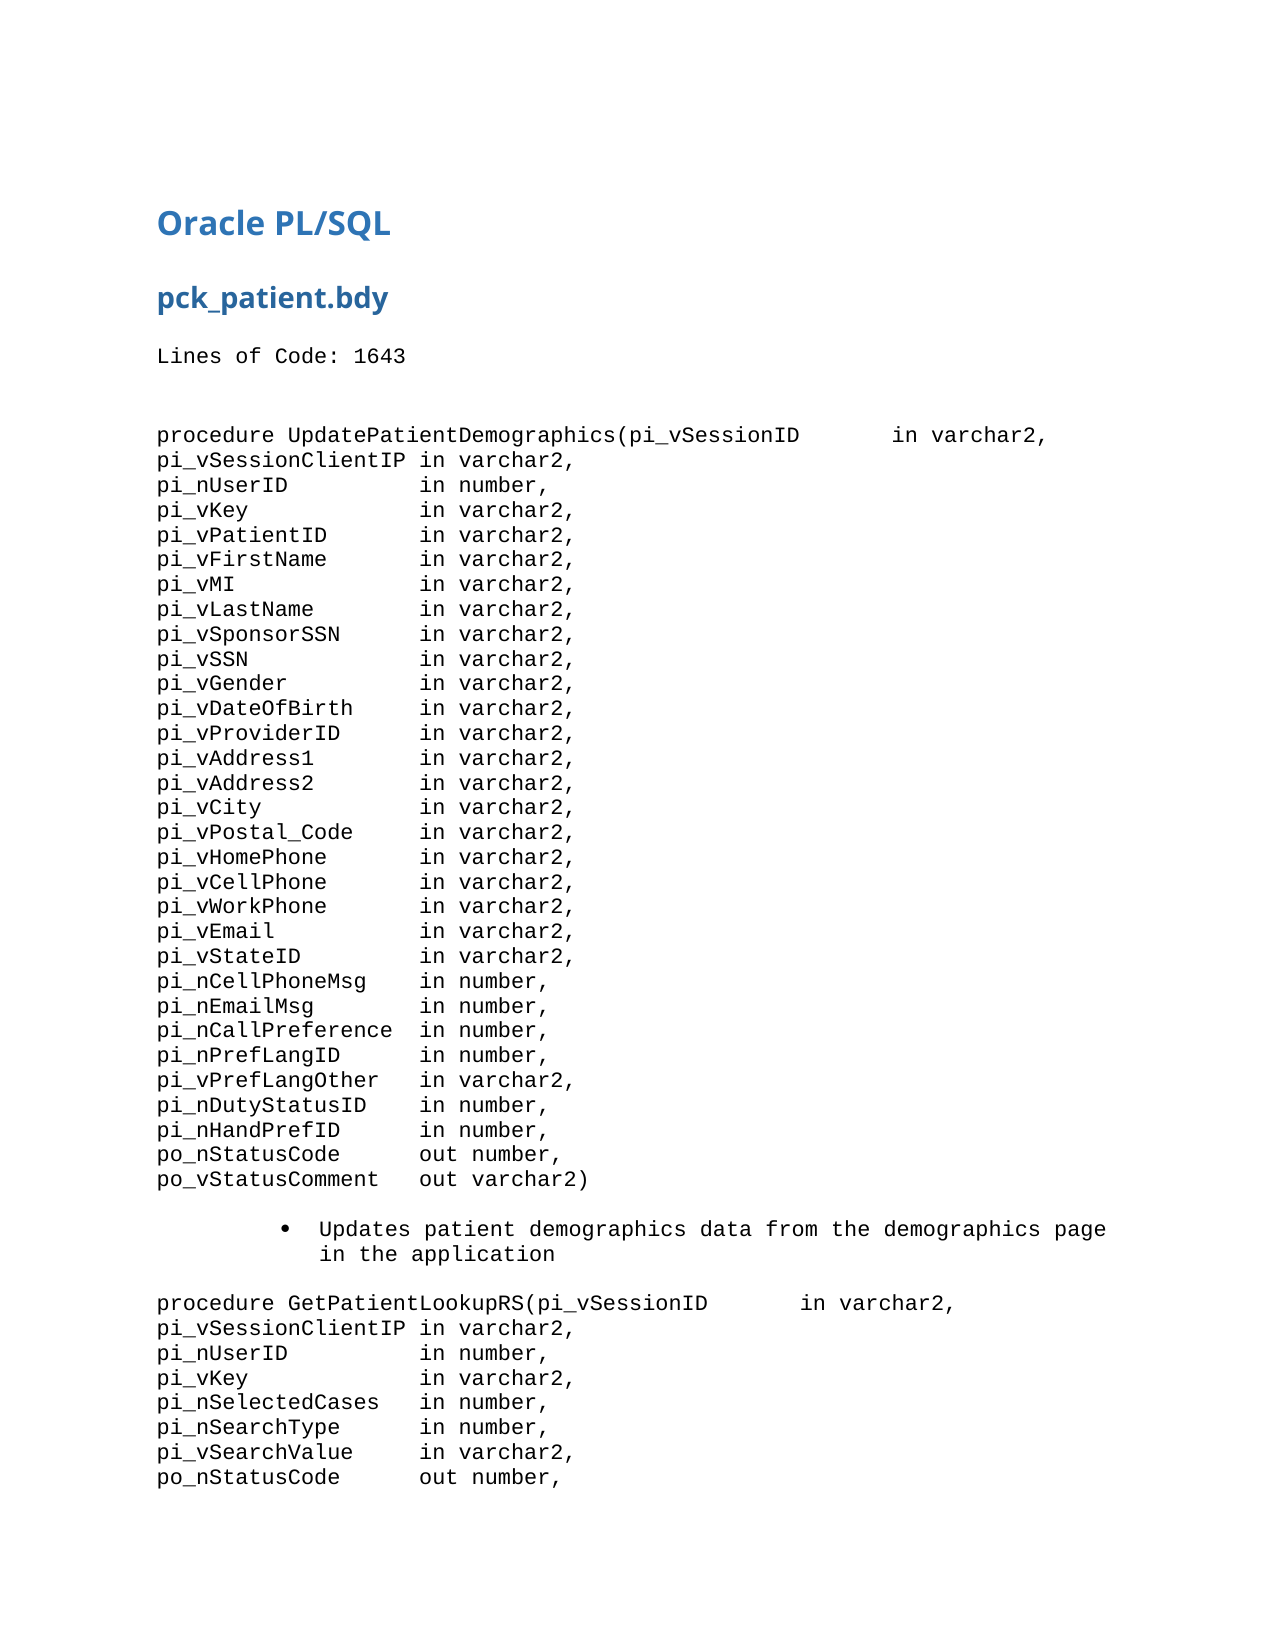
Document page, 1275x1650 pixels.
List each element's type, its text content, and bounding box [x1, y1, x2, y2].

text pi_nUserID in number, [156, 474, 1118, 499]
list Updates patient demographics data from the demographics page in the application [281, 1218, 1118, 1268]
text pi_vPostal_Code in varchar2, [156, 821, 1118, 846]
text pi_vSessionClientIP in varchar2, [156, 1317, 1118, 1342]
text pi_vProviderID in varchar2, [156, 722, 1118, 747]
text pi_vEmail in varchar2, [156, 921, 1118, 945]
text pi_nDutyStatusID in number, [156, 1094, 1118, 1119]
text pi_nCallPreference in number, [156, 1020, 1118, 1044]
text pi_nPrefLangID in number, [156, 1044, 1118, 1069]
text pi_nCellPhoneMsg in number, [156, 970, 1118, 995]
text pi_vStateID in varchar2, [156, 945, 1118, 970]
text pi_vDateOfBirth in varchar2, [156, 697, 1118, 722]
text pi_vFirstName in varchar2, [156, 549, 1118, 573]
text pi_vMI in varchar2, [156, 573, 1118, 598]
text po_vStatusComment out varchar2) [156, 1168, 1118, 1193]
text pi_vCity in varchar2, [156, 797, 1118, 821]
subtitle Oracle PL/SQL [156, 200, 1118, 245]
text pi_vAddress1 in varchar2, [156, 747, 1118, 772]
text po_nStatusCode out number, [156, 1144, 1118, 1168]
text pi_nHandPrefID in number, [156, 1119, 1118, 1144]
text pi_vKey in varchar2, [156, 499, 1118, 524]
text pi_vSSN in varchar2, [156, 648, 1118, 673]
text pi_vSearchValue in varchar2, [156, 1441, 1118, 1466]
text pi_vKey in varchar2, [156, 1367, 1118, 1392]
text pi_vPatientID in varchar2, [156, 524, 1118, 549]
text pi_vGender in varchar2, [156, 673, 1118, 697]
text pi_nEmailMsg in number, [156, 995, 1118, 1020]
text po_nStatusCode out number, [156, 1466, 1118, 1491]
text pi_vPrefLangOther in varchar2, [156, 1069, 1118, 1094]
text pi_vSponsorSSN in varchar2, [156, 623, 1118, 648]
text pi_vCellPhone in varchar2, [156, 871, 1118, 896]
text pi_vHomePhone in varchar2, [156, 846, 1118, 871]
text pi_vWorkPhone in varchar2, [156, 896, 1118, 921]
text pi_vLastName in varchar2, [156, 598, 1118, 623]
text pi_vSessionClientIP in varchar2, [156, 449, 1118, 474]
text procedure GetPatientLookupRS(pi_vSessionID in varchar2, [156, 1292, 1118, 1317]
text pi_nSelectedCases in number, [156, 1392, 1118, 1416]
text Lines of Code: 1643 [156, 345, 1118, 370]
text pi_nUserID in number, [156, 1342, 1118, 1367]
text pi_vAddress2 in varchar2, [156, 772, 1118, 797]
text pi_nSearchType in number, [156, 1416, 1118, 1441]
subtitle pck_patient.bdy [156, 278, 1118, 317]
text procedure UpdatePatientDemographics(pi_vSessionID in varchar2, [156, 425, 1118, 449]
